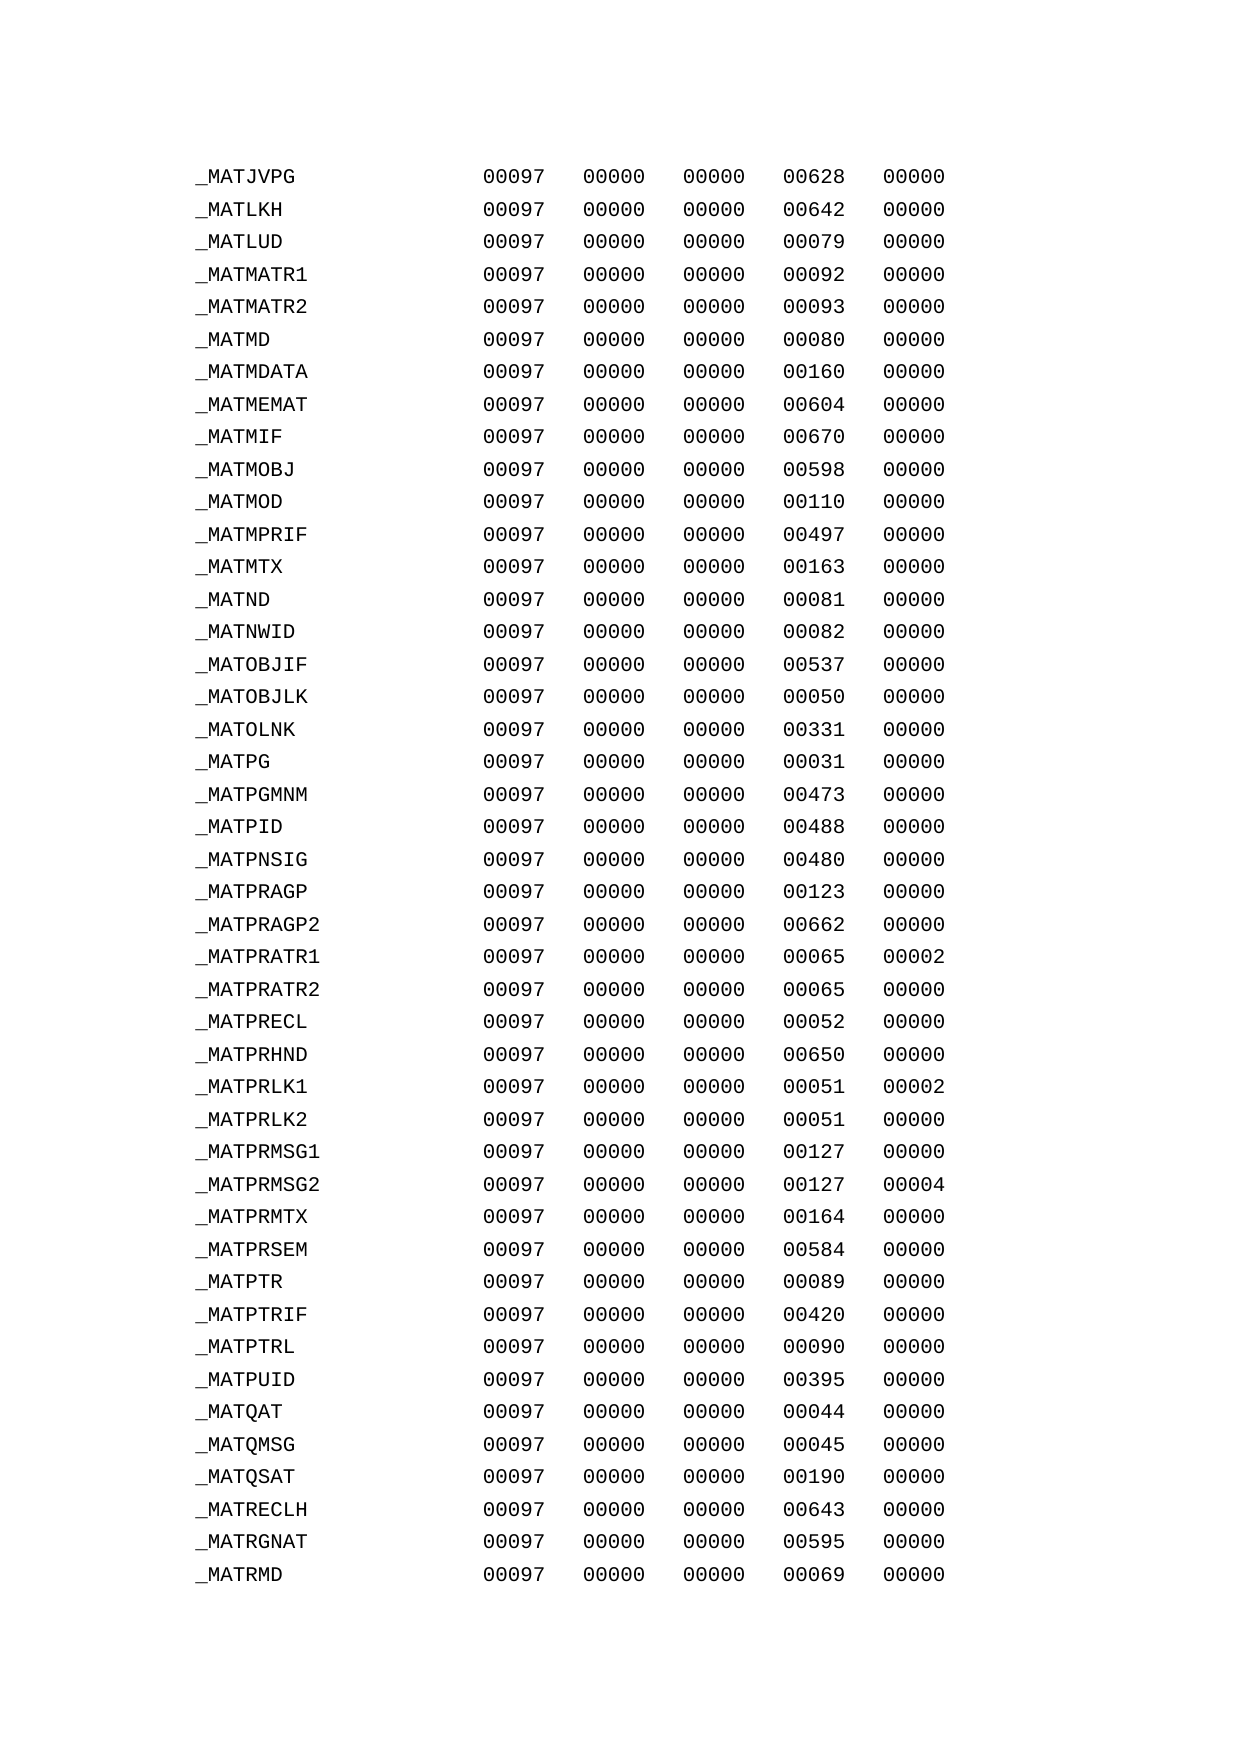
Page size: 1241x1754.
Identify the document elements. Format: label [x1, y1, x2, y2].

table_header [171, 162, 1139, 1592]
